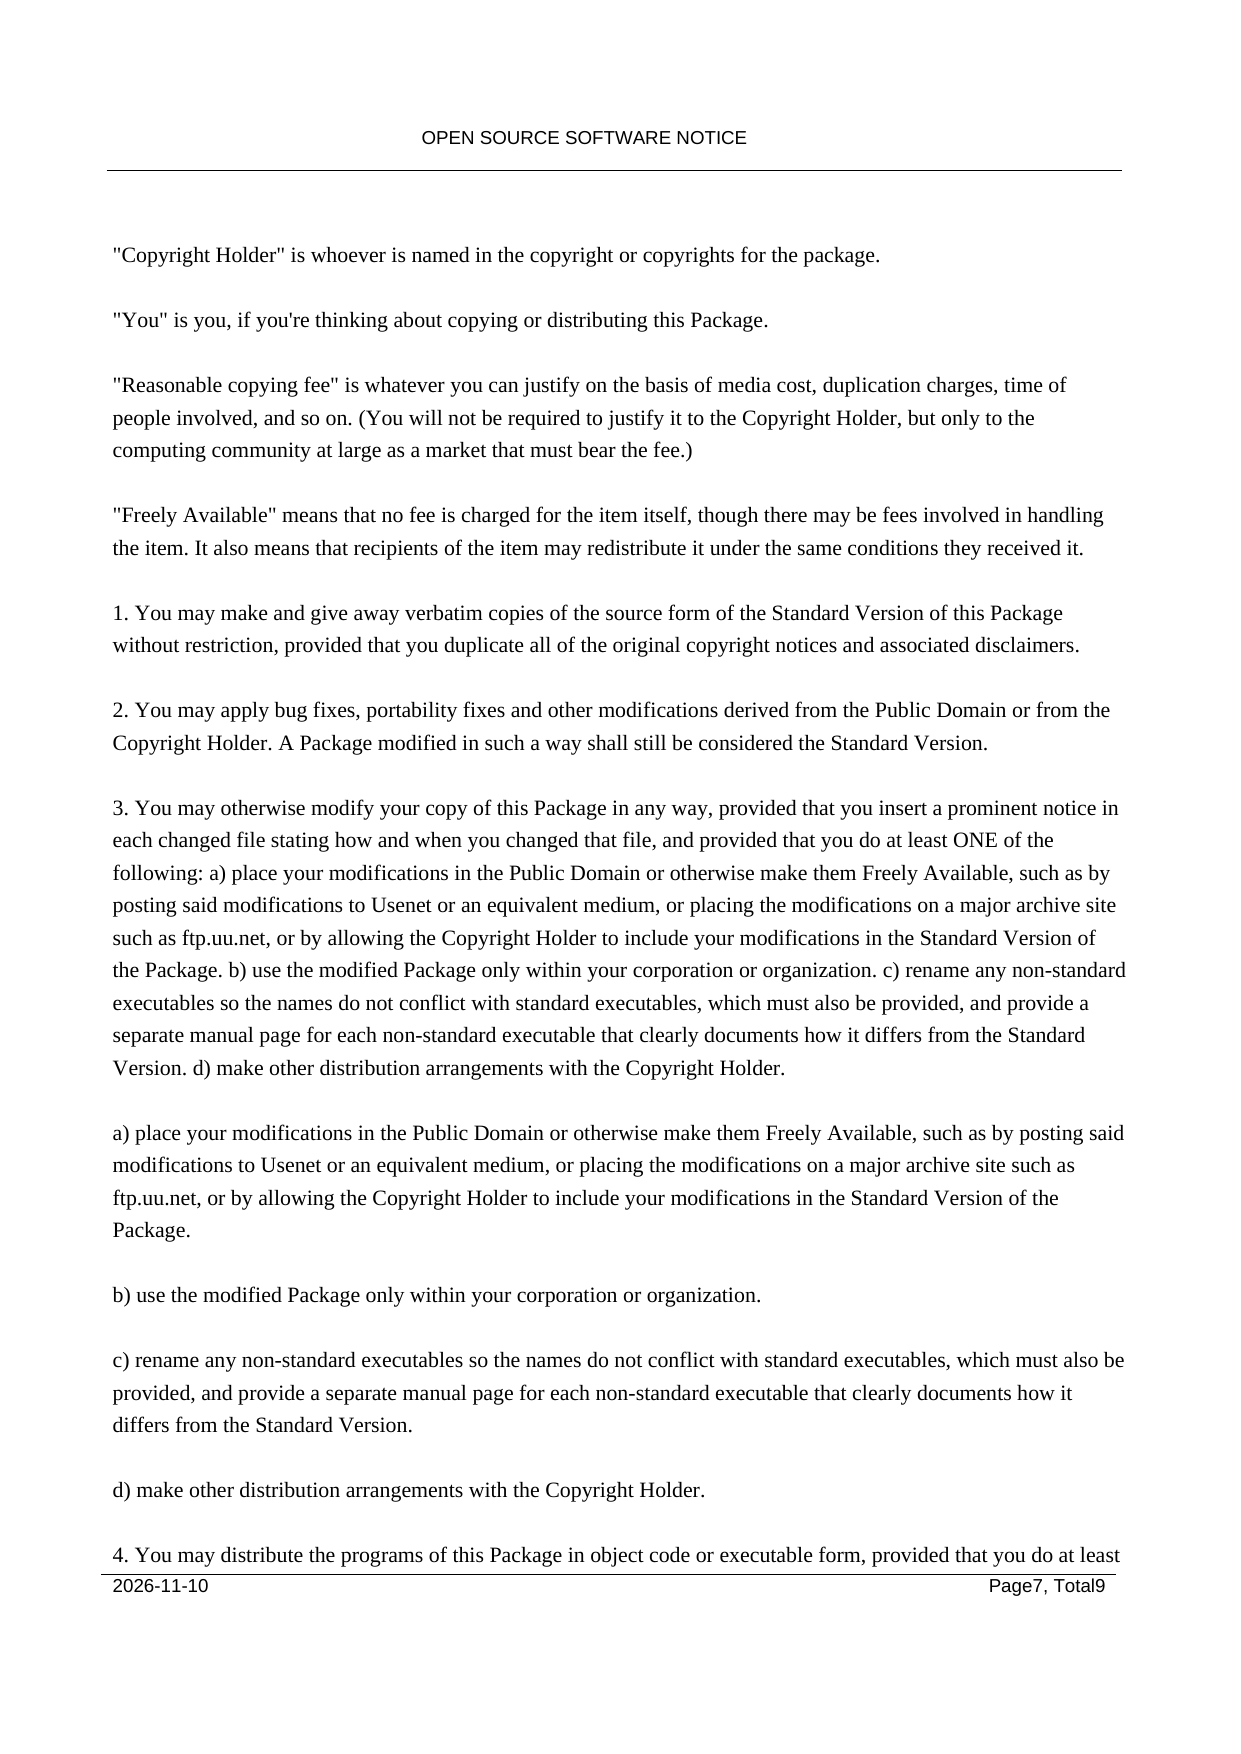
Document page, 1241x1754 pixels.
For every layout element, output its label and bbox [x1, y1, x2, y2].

text [112, 206, 1128, 1571]
